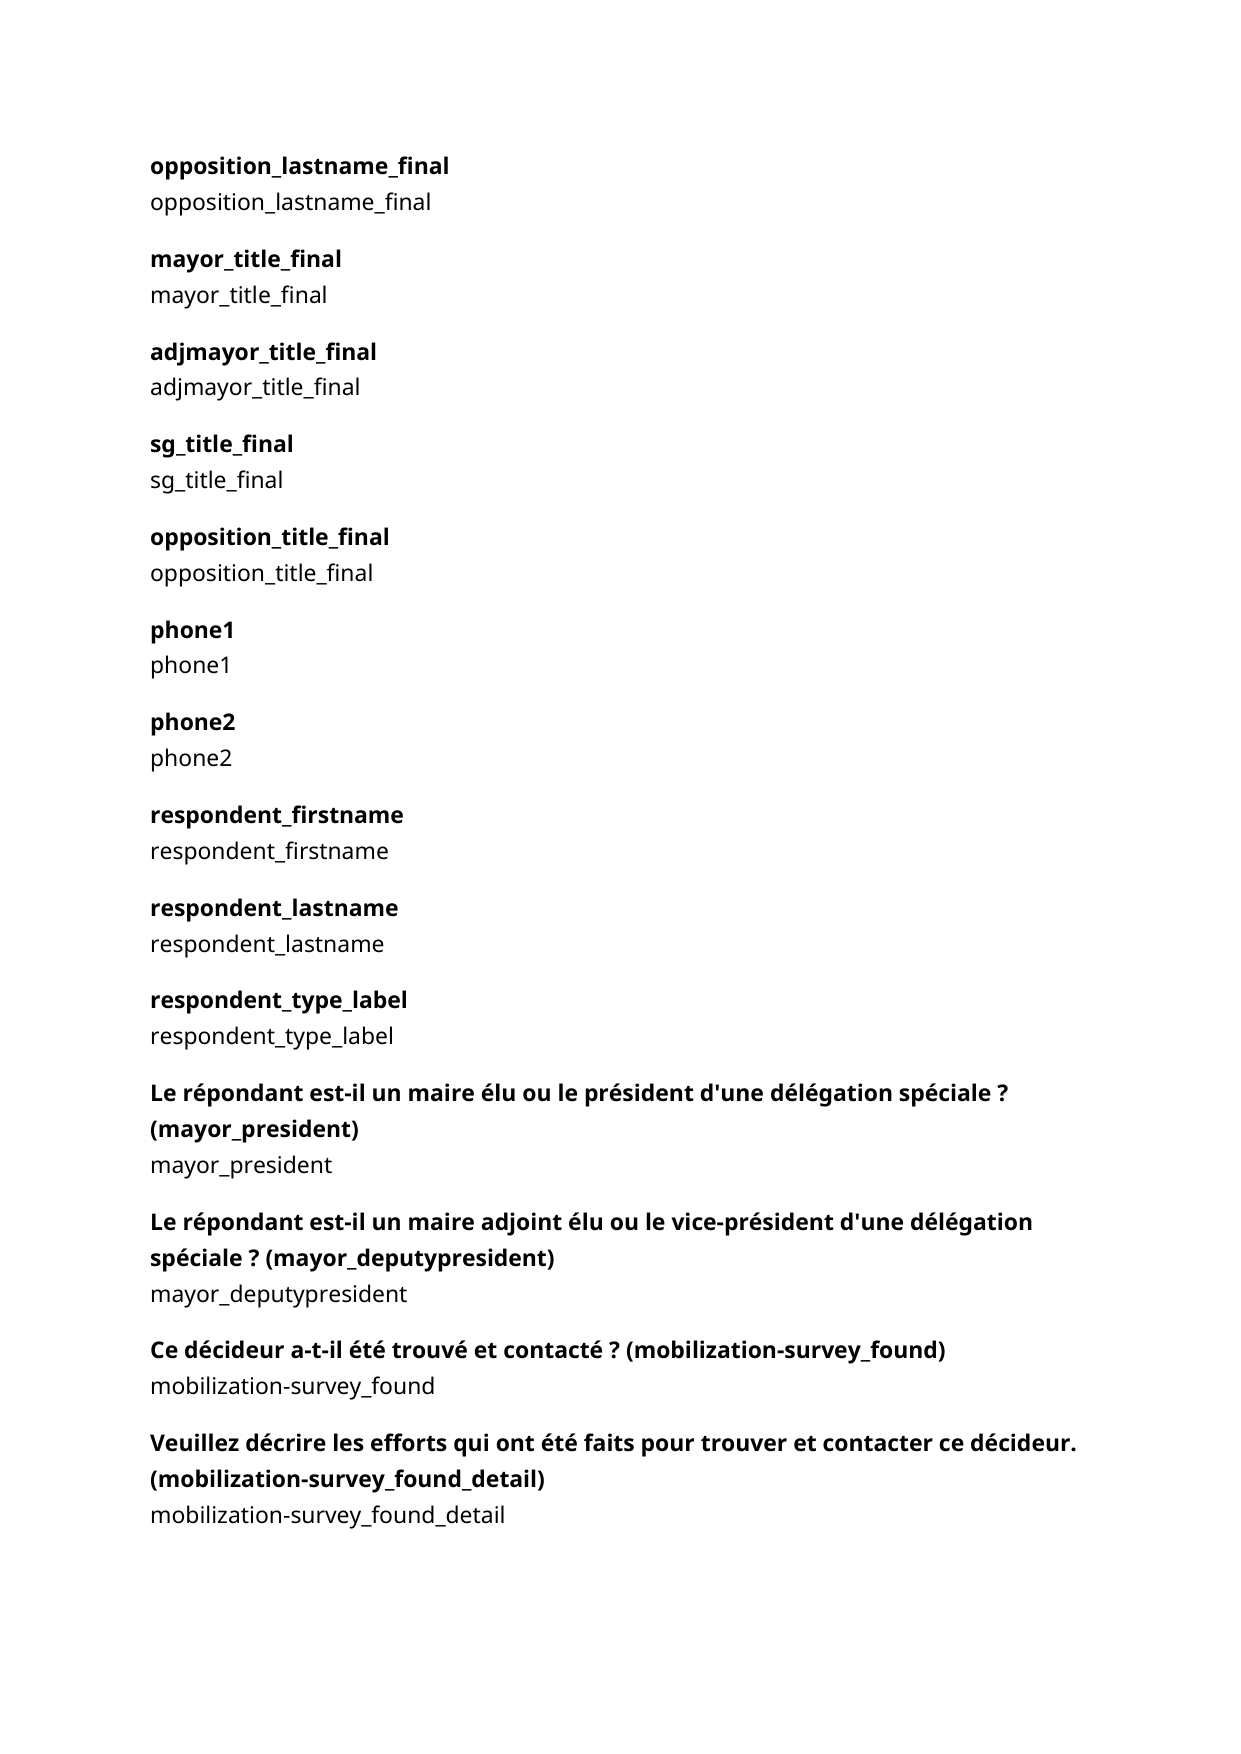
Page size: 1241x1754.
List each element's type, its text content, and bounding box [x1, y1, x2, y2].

text respondent_lastname respondent_lastname [150, 892, 1090, 959]
text sg_title_final sg_title_final [150, 428, 1090, 495]
text phone1 phone1 [150, 613, 1090, 681]
text adjmayor_title_final adjmayor_title_final [150, 335, 1090, 403]
text opposition_lastname_final opposition_lastname_final [150, 150, 1090, 217]
text respondent_firstname respondent_firstname [150, 799, 1090, 866]
text Le répondant est-il un maire adjoint élu ou le vice-président d'une délégation spéciale ? (mayor_deputypresident) mayor_deputypresident [150, 1206, 1090, 1309]
text phone2 phone2 [150, 706, 1090, 773]
text opposition_title_final opposition_title_final [150, 521, 1090, 588]
text respondent_type_label respondent_type_label [150, 984, 1090, 1052]
text Ce décideur a-t-il été trouvé et contacté ? (mobilization-survey_found) mobilization-survey_found [150, 1334, 1090, 1402]
text Le répondant est-il un maire élu ou le président d'une délégation spéciale ? (mayor_president) mayor_president [150, 1077, 1090, 1180]
text Veuillez décrire les efforts qui ont été faits pour trouver et contacter ce décideur. (mobilization-survey_found_detail) mobilization-survey_found_detail [150, 1427, 1090, 1530]
text mayor_title_final mayor_title_final [150, 243, 1090, 310]
